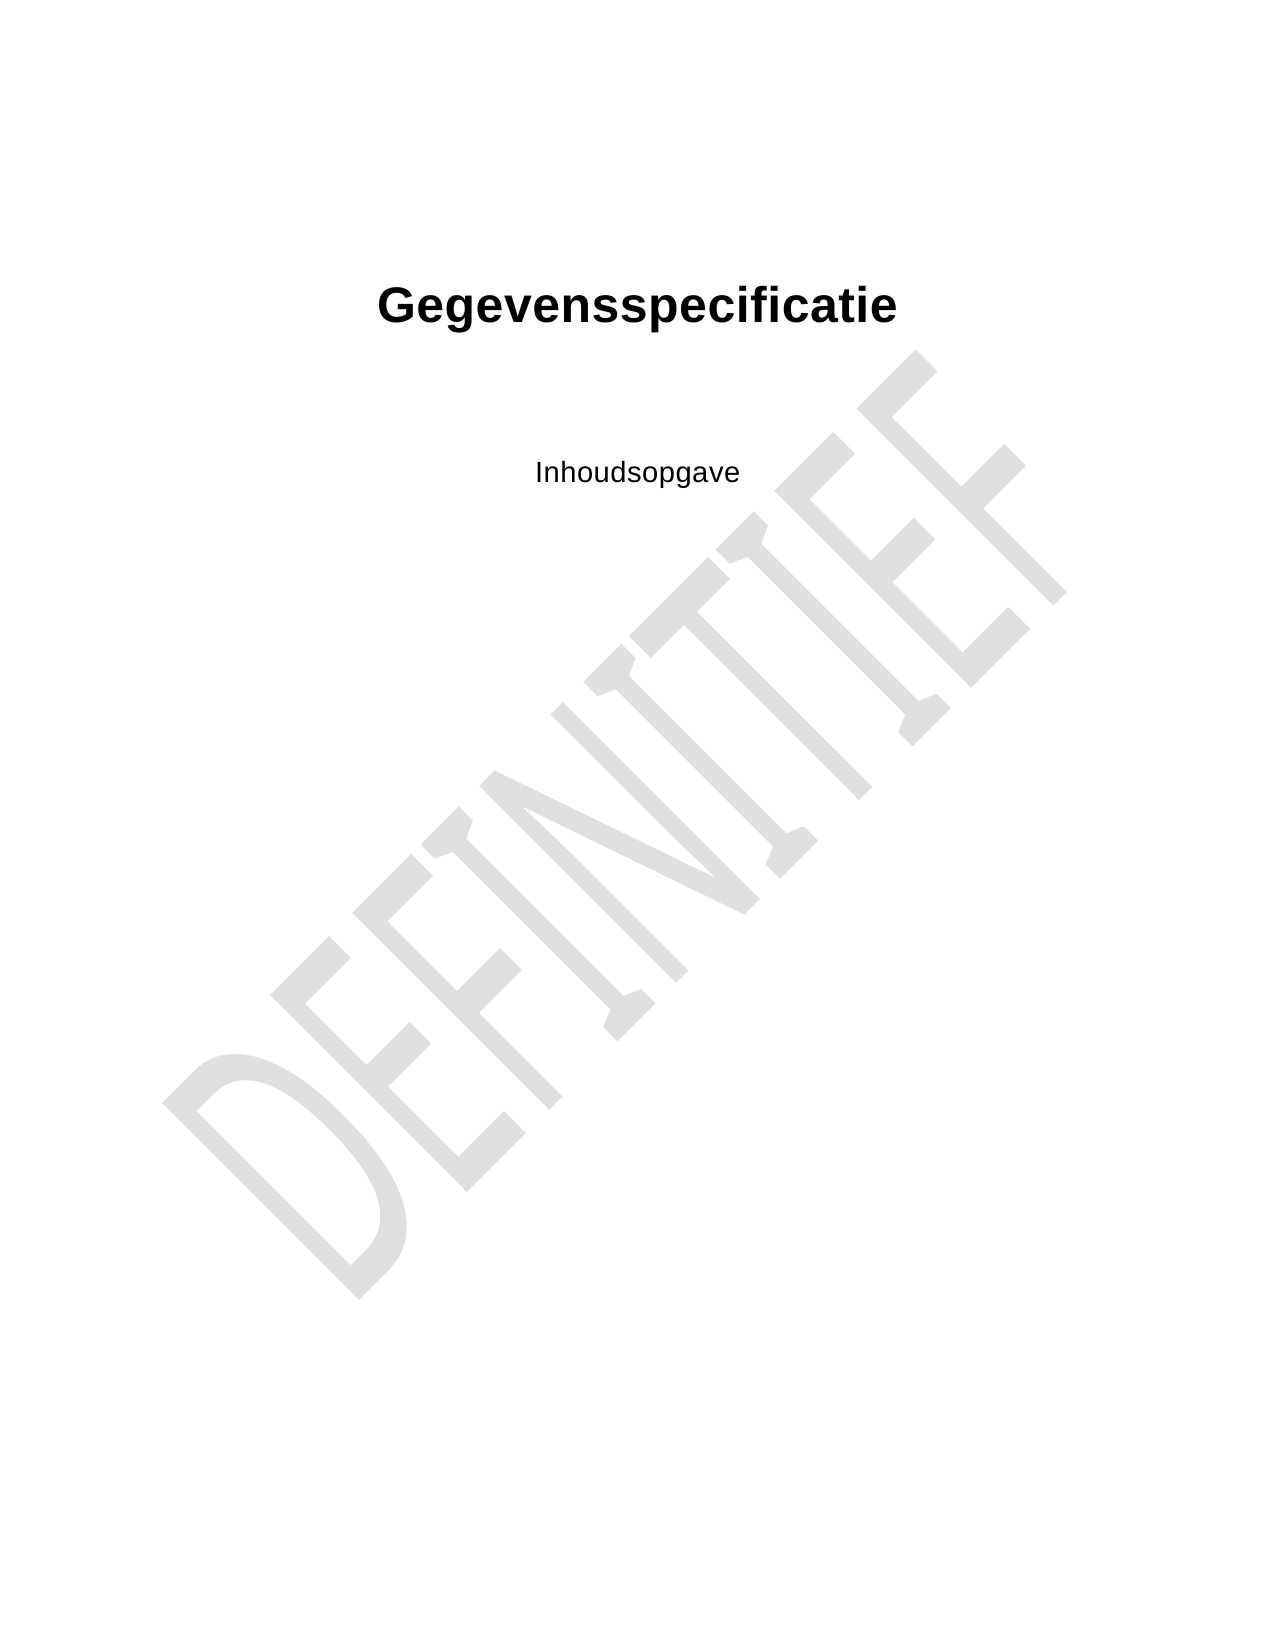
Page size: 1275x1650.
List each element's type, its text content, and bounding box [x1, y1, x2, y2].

text Gegevensspecificatie [150, 275, 1125, 332]
text Inhoudsopgave [150, 455, 1125, 489]
